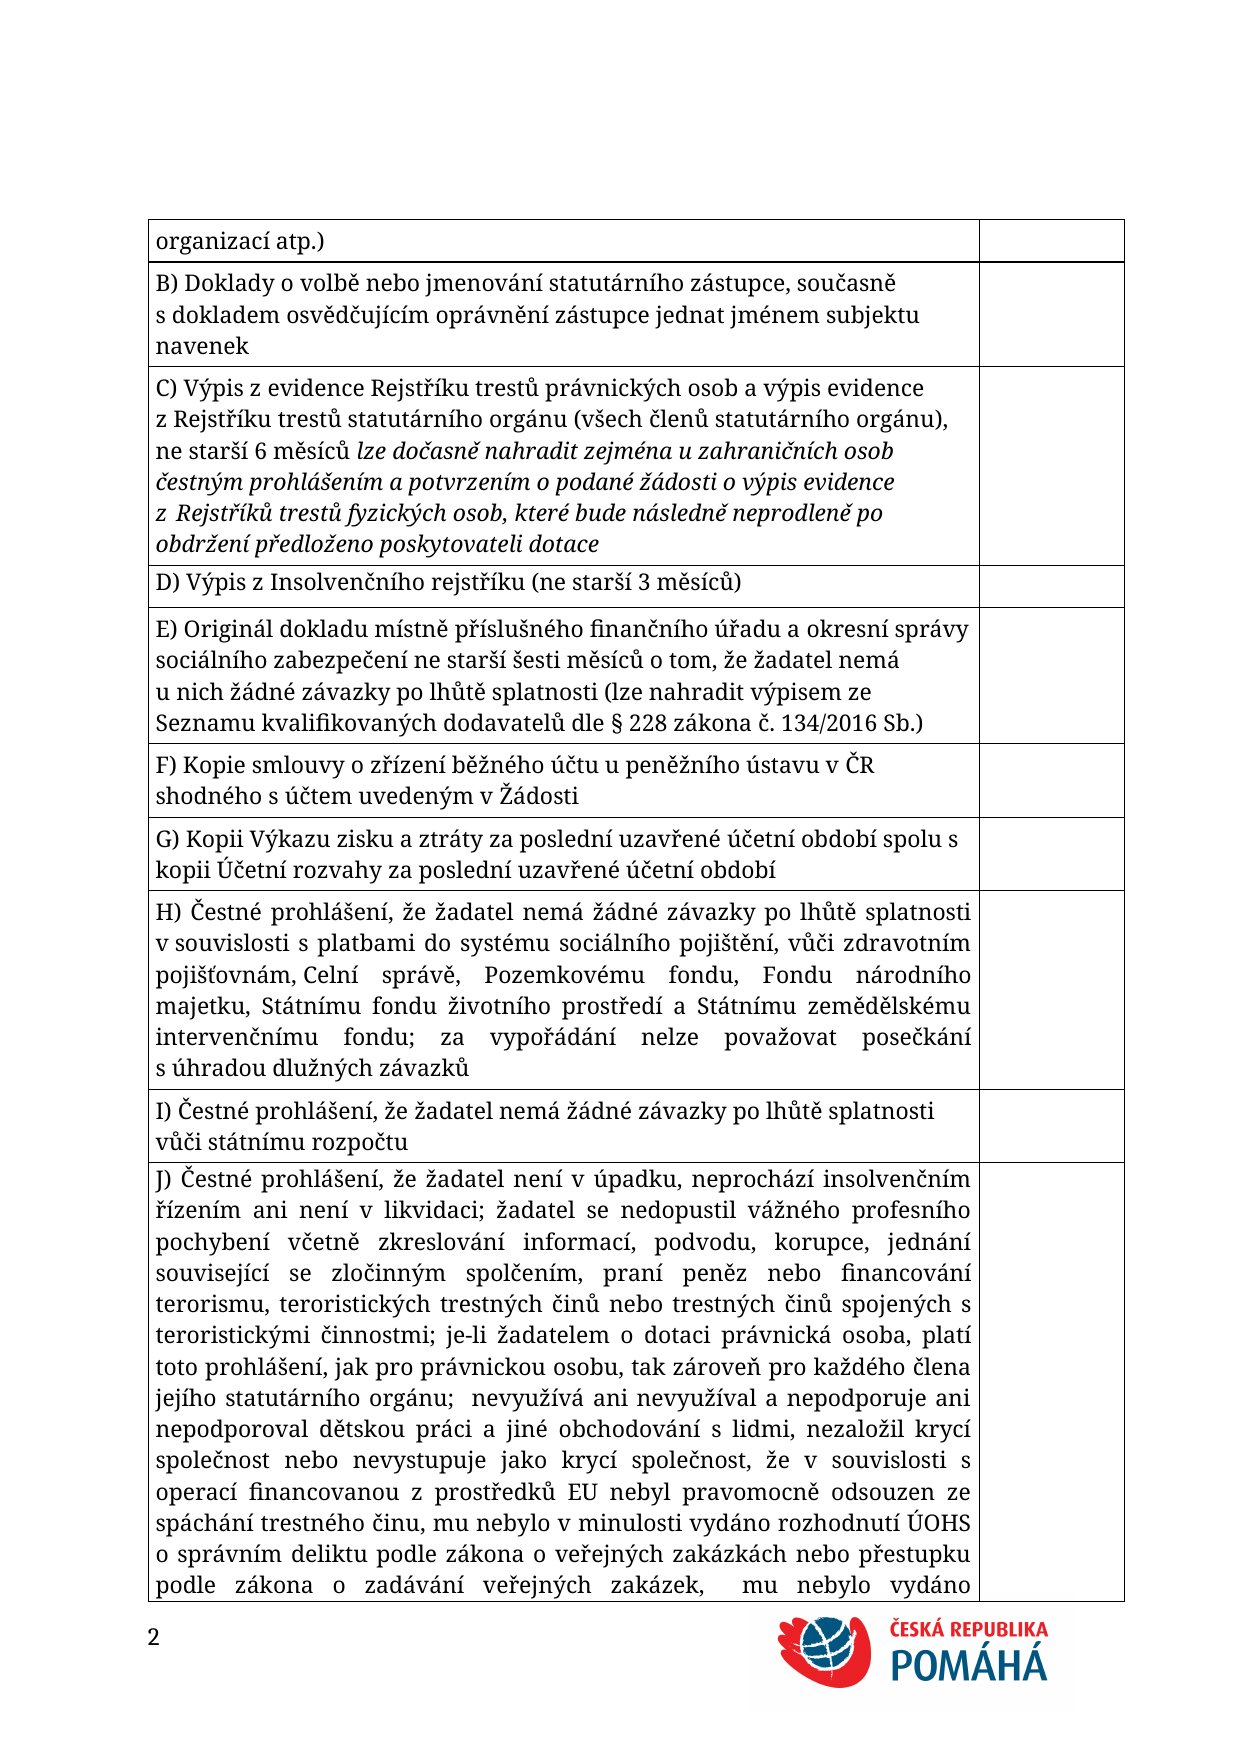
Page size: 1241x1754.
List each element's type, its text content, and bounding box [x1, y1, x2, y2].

table_cell H) Čestné prohlášení, že žadatel nemá žádné závazky po lhůtě splatnosti v souvislosti s platbami do systému sociálního pojištění, vůči zdravotním pojišťovnám, Celní správě, Pozemkovému fondu, Fondu národního majetku, Státnímu fondu životního prostředí a Státnímu zemědělskému intervenčnímu fondu; za vypořádání nelze považovat posečkání s úhradou dlužných závazků [149, 891, 979, 1089]
table_cell I) Čestné prohlášení, že žadatel nemá žádné závazky po lhůtě splatnosti vůči státnímu rozpočtu [149, 1090, 979, 1162]
table_cell [980, 818, 1124, 890]
table_cell E) Originál dokladu místně příslušného finančního úřadu a okresní správy sociálního zabezpečení ne starší šesti měsíců o tom, že žadatel nemá u nich žádné závazky po lhůtě splatnosti (lze nahradit výpisem ze Seznamu kvalifikovaných dodavatelů dle § 228 zákona č. 134/2016 Sb.) [149, 608, 979, 743]
table_cell D) Výpis z Insolvenčního rejstříku (ne starší 3 měsíců) [149, 566, 979, 607]
table_cell [980, 367, 1124, 565]
table_cell [980, 263, 1124, 366]
table_cell F) Kopie smlouvy o zřízení běžného účtu u peněžního ústavu v ČR shodného s účtem uvedeným v Žádosti [149, 744, 979, 817]
table_cell [980, 1090, 1124, 1162]
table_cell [149, 220, 979, 261]
table_cell B) Doklady o volbě nebo jmenování statutárního zástupce, současně s dokladem osvědčujícím oprávnění zástupce jednat jménem subjektu navenek [149, 263, 979, 366]
table_cell G) Kopii Výkazu zisku a ztráty za poslední uzavřené účetní období spolu s kopii Účetní rozvahy za poslední uzavřené účetní období [149, 818, 979, 890]
table_cell [980, 891, 1124, 1089]
table_cell [980, 608, 1124, 743]
table_cell [980, 220, 1124, 261]
picture [748, 1602, 1078, 1710]
table_cell [980, 566, 1124, 607]
table_cell [980, 744, 1124, 817]
table_cell [980, 1163, 1124, 1601]
table_cell C) Výpis z evidence Rejstříku trestů právnických osob a výpis evidence z Rejstříku trestů statutárního orgánu (všech členů statutárního orgánu), ne starší 6 měsíců lze dočasně nahradit zejména u zahraničních osob čestným prohlášením a potvrzením o podané žádosti o výpis evidence z Rejstříků trestů fyzických osob, které bude následně neprodleně po obdržení předloženo poskytovateli dotace [149, 367, 979, 565]
